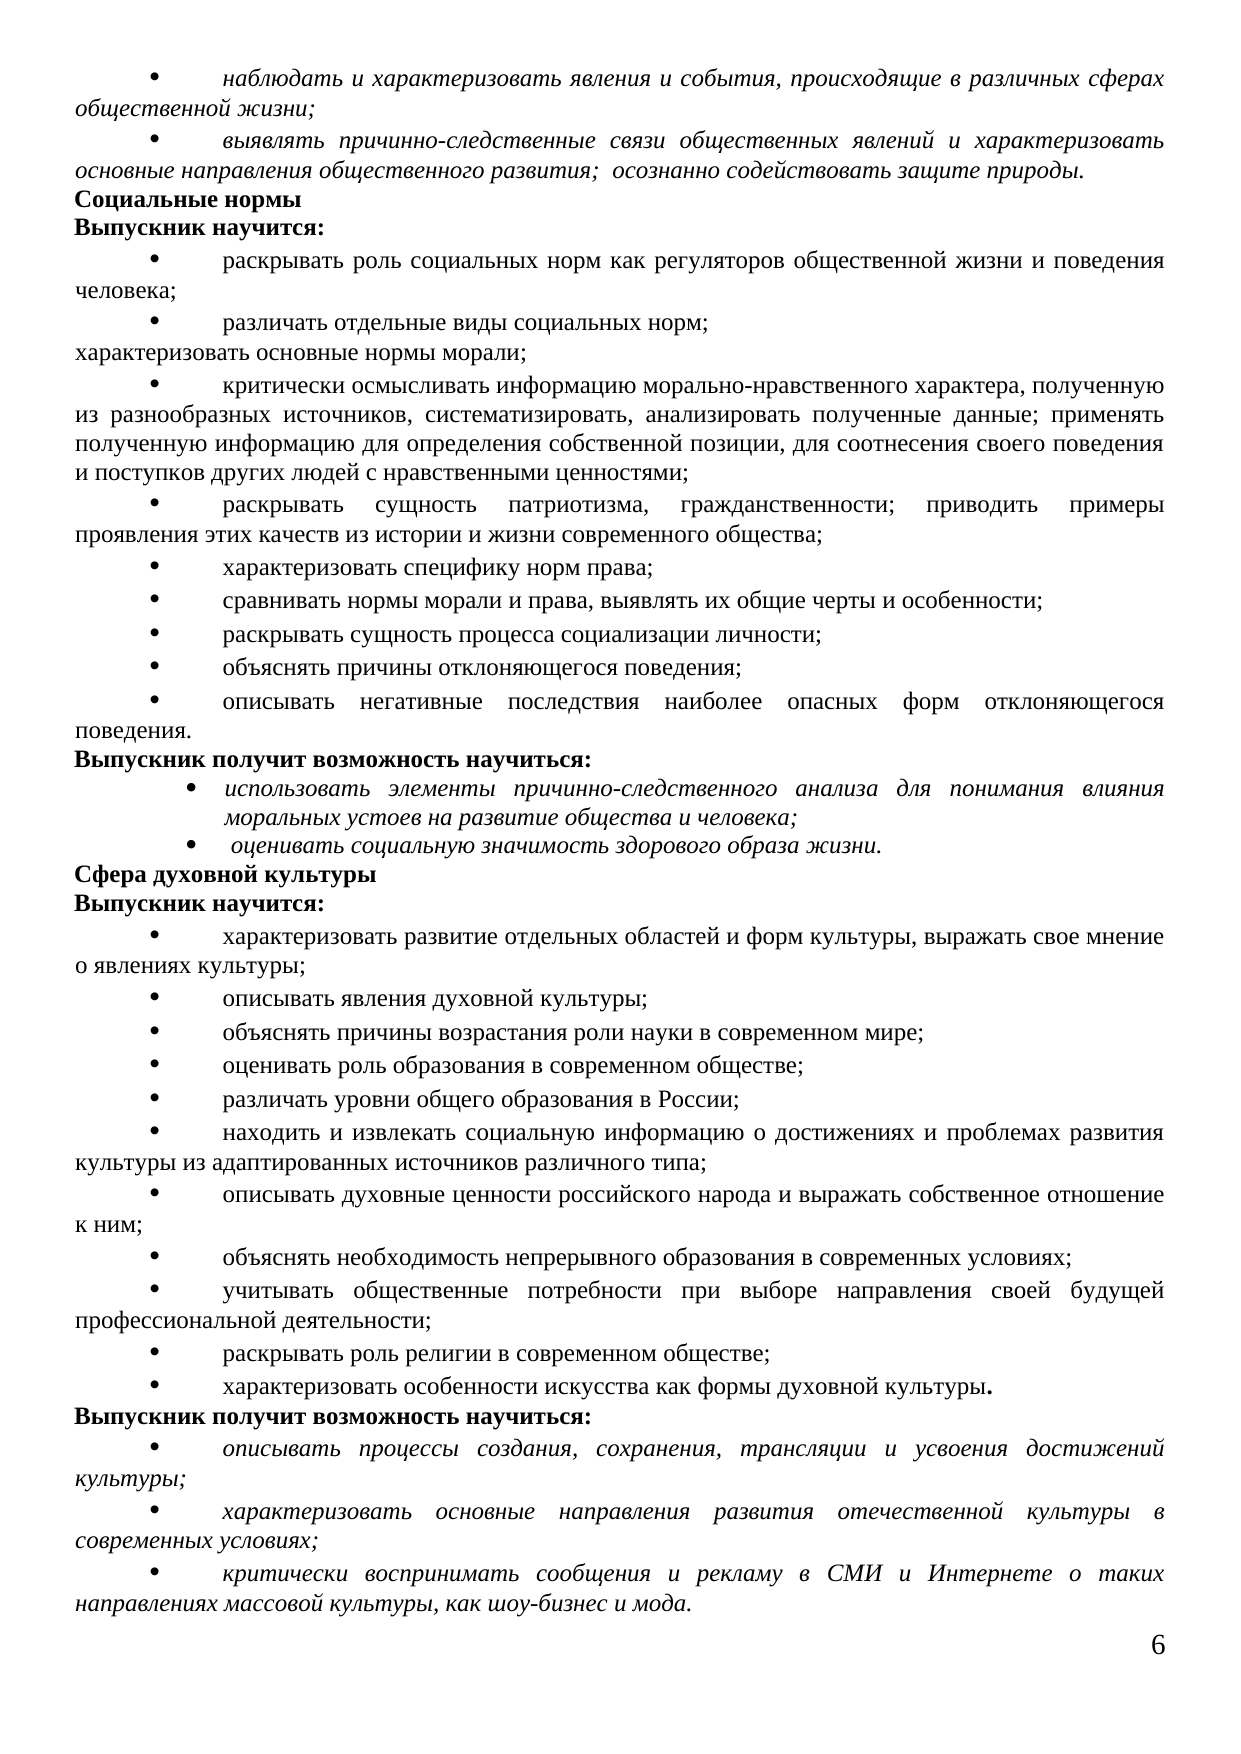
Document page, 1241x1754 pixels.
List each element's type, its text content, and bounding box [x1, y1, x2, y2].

list учитывать общественные потребности при выборе направления своей будущей профессиональной деятельности; [75, 1271, 1165, 1334]
list критически воспринимать сообщения и рекламу в СМИ и Интернете о таких направлениях массовой культуры, как шоу-бизнес и мода. [75, 1554, 1165, 1616]
list раскрывать роль социальных норм как регуляторов общественной жизни и поведения человека; [75, 241, 1165, 303]
list объяснять причины возрастания роли науки в современном мире; [75, 1013, 1165, 1046]
list раскрывать сущность процесса социализации личности; [75, 615, 1165, 648]
list критически осмысливать информацию морально-нравственного характера, полученную из разнообразных источников, систематизировать, анализировать полученные данные; применять полученную информацию для определения собственной позиции, для соотнесения своего поведения и поступков других людей с нравственными ценностями; [75, 366, 1165, 486]
text Выпускник научится: [74, 212, 1165, 241]
list характеризовать специфику норм права; [75, 548, 1165, 581]
list описывать процессы создания, сохранения, трансляции и усвоения достижений культуры; [75, 1429, 1165, 1492]
text Сфера духовной культуры [74, 859, 1165, 888]
list характеризовать особенности искусства как формы духовной культуры. [75, 1367, 1165, 1401]
list различать отдельные виды социальных норм; [75, 303, 1165, 337]
list объяснять необходимость непрерывного образования в современных условиях; [75, 1238, 1165, 1271]
list находить и извлекать социальную информацию о достижениях и проблемах развития культуры из адаптированных источников различного типа; [75, 1113, 1165, 1176]
list оценивать социальную значимость здорового образа жизни. [187, 831, 1165, 859]
list характеризовать развитие отдельных областей и форм культуры, выражать свое мнение о явлениях культуры; [75, 917, 1165, 979]
list объяснять причины отклоняющегося поведения; [75, 648, 1165, 682]
list сравнивать нормы морали и права, выявлять их общие черты и особенности; [75, 581, 1165, 615]
list выявлять причинно-следственные связи общественных явлений и характеризовать основные направления общественного развития; осознанно содействовать защите природы. [75, 121, 1165, 184]
list оценивать роль образования в современном обществе; [75, 1046, 1165, 1080]
text Выпускник получит возможность научиться: [74, 744, 1165, 773]
list описывать духовные ценности российского народа и выражать собственное отношение к ним; [75, 1176, 1165, 1238]
list раскрывать сущность патриотизма, гражданственности; приводить примеры проявления этих качеств из истории и жизни современного общества; [75, 486, 1165, 548]
text Выпускник получит возможность научиться: [74, 1401, 1165, 1429]
text Выпускник научится: [74, 888, 1165, 917]
list описывать явления духовной культуры; [75, 979, 1165, 1013]
list наблюдать и характеризовать явления и события, происходящие в различных сферах общественной жизни; [75, 59, 1165, 121]
text характеризовать основные нормы морали; [75, 337, 1165, 366]
list характеризовать основные направления развития отечественной культуры в современных условиях; [75, 1492, 1165, 1554]
list описывать негативные последствия наиболее опасных форм отклоняющегося поведения. [75, 682, 1165, 744]
list различать уровни общего образования в России; [75, 1080, 1165, 1113]
list использовать элементы причинно-следственного анализа для понимания влияния моральных устоев на развитие общества и человека; [187, 773, 1165, 831]
text Социальные нормы [74, 184, 1165, 212]
list раскрывать роль религии в современном обществе; [75, 1334, 1165, 1367]
